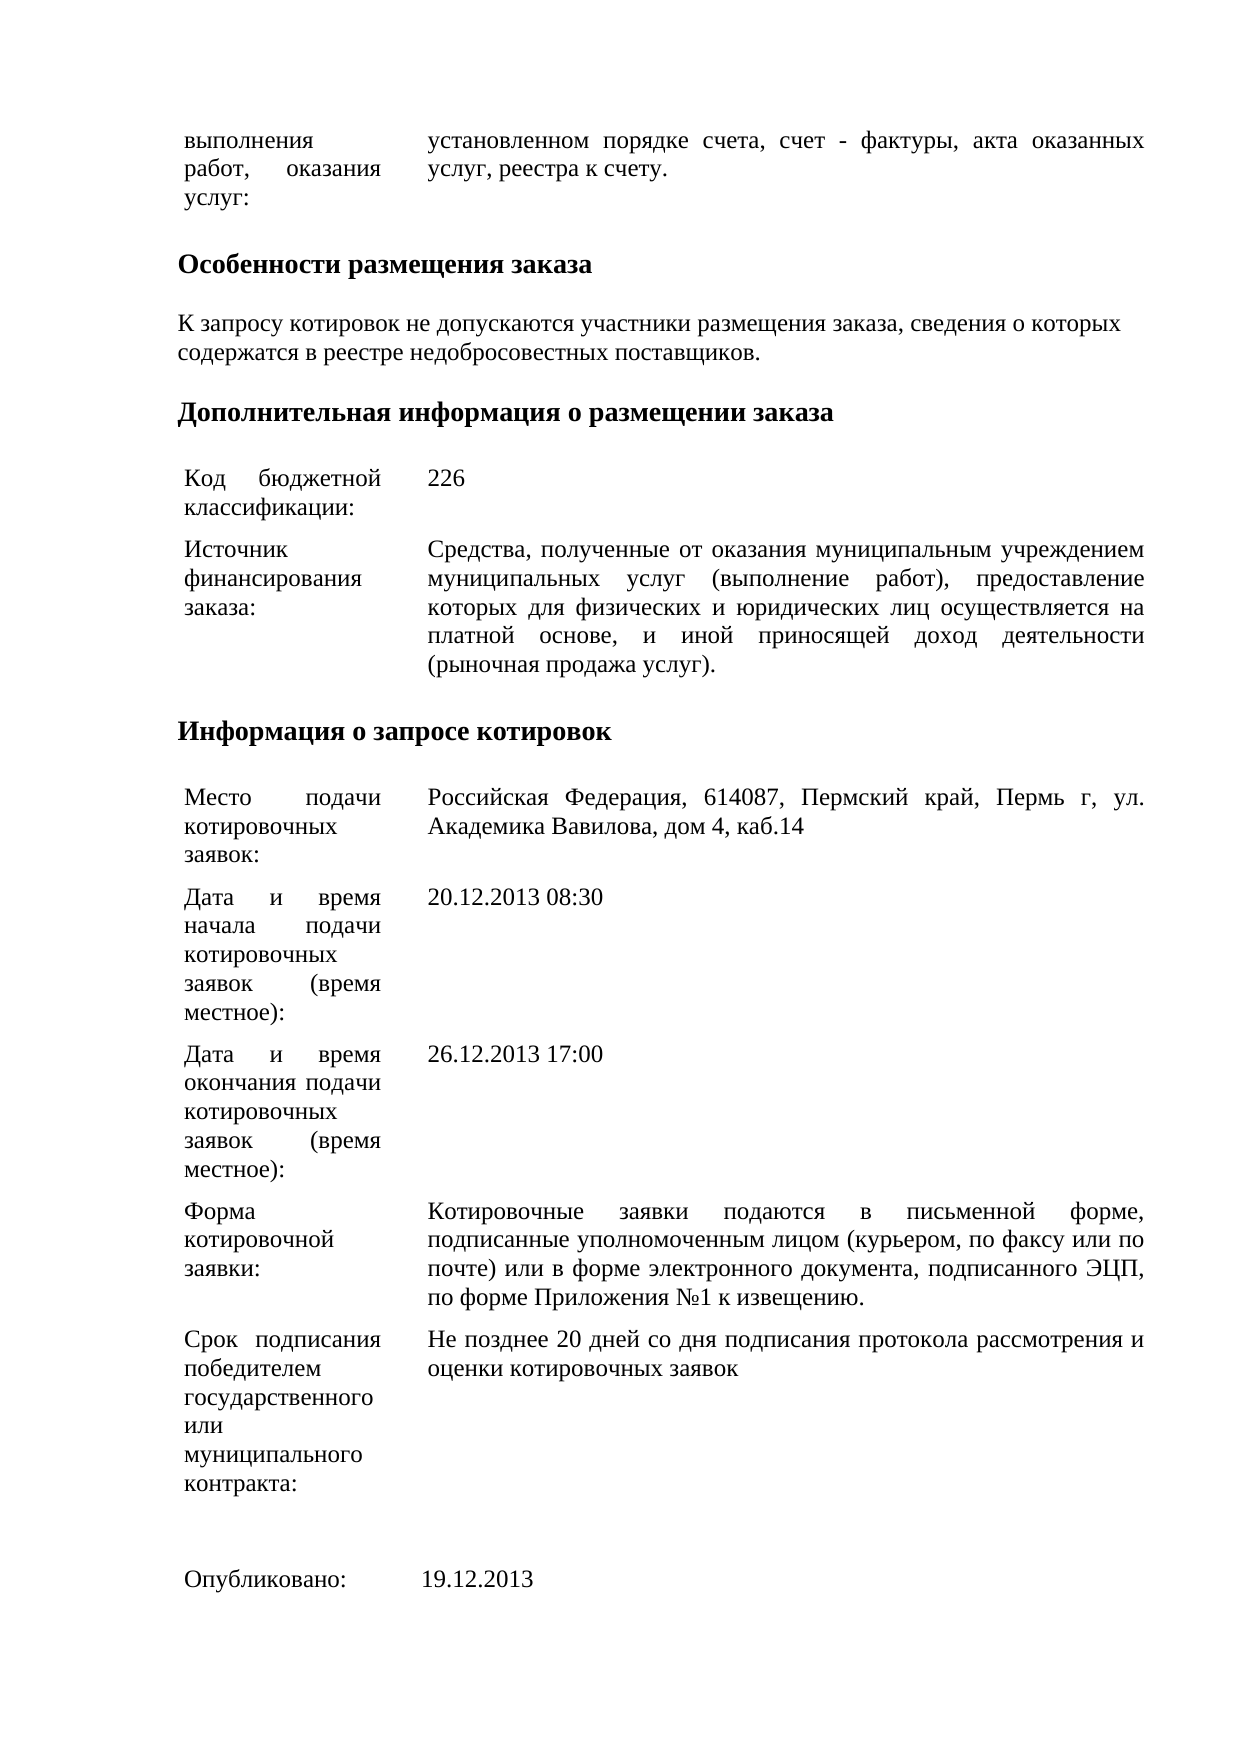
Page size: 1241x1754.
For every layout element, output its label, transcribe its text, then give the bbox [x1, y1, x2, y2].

table_cell Не позднее 20 дней со дня подписания протокола рассмотрения и оценки котировочных заявок [421, 1318, 1152, 1503]
text К запросу котировок не допускаются участники размещения заказа, сведения о которых содержатся в реестре недобросовестных поставщиков. [177, 308, 1152, 366]
table_header 19.12.2013 [421, 1557, 1152, 1599]
table_cell 26.12.2013 17:00 [421, 1032, 1152, 1189]
table_cell Срок подписания победителем государственного или муниципального контракта: [177, 1318, 421, 1503]
text Дополнительная информация о размещении заказа [177, 395, 1152, 427]
table_cell Форма котировочной заявки: [177, 1189, 421, 1317]
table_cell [177, 118, 421, 218]
table_header Российская Федерация, 614087, Пермский край, Пермь г, ул. Академика Вавилова, дом 4, каб.14 [421, 775, 1152, 875]
table_header Место подачи котировочных заявок: [177, 775, 421, 875]
text Информация о запросе котировок [177, 714, 1152, 746]
table_cell Источник финансирования заказа: [177, 528, 421, 684]
table_cell 20.12.2013 08:30 [421, 875, 1152, 1032]
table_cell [421, 118, 1152, 218]
table_cell Дата и время окончания подачи котировочных заявок (время местное): [177, 1032, 421, 1189]
table_cell Средства, полученные от оказания муниципальным учреждением муниципальных услуг (выполнение работ), предоставление которых для физических и юридических лиц осуществляется на платной основе, и иной приносящей доход деятельности (рыночная продажа услуг). [421, 528, 1152, 684]
table_cell Котировочные заявки подаются в письменной форме, подписанные уполномоченным лицом (курьером, по факсу или по почте) или в форме электронного документа, подписанного ЭЦП, по форме Приложения №1 к извещению. [421, 1189, 1152, 1317]
table_header Код бюджетной классификации: [177, 457, 421, 527]
text Особенности размещения заказа [177, 247, 1152, 279]
table_cell Дата и время начала подачи котировочных заявок (время местное): [177, 875, 421, 1032]
table_header Опубликовано: [177, 1557, 421, 1599]
table_header 226 [421, 457, 1152, 527]
